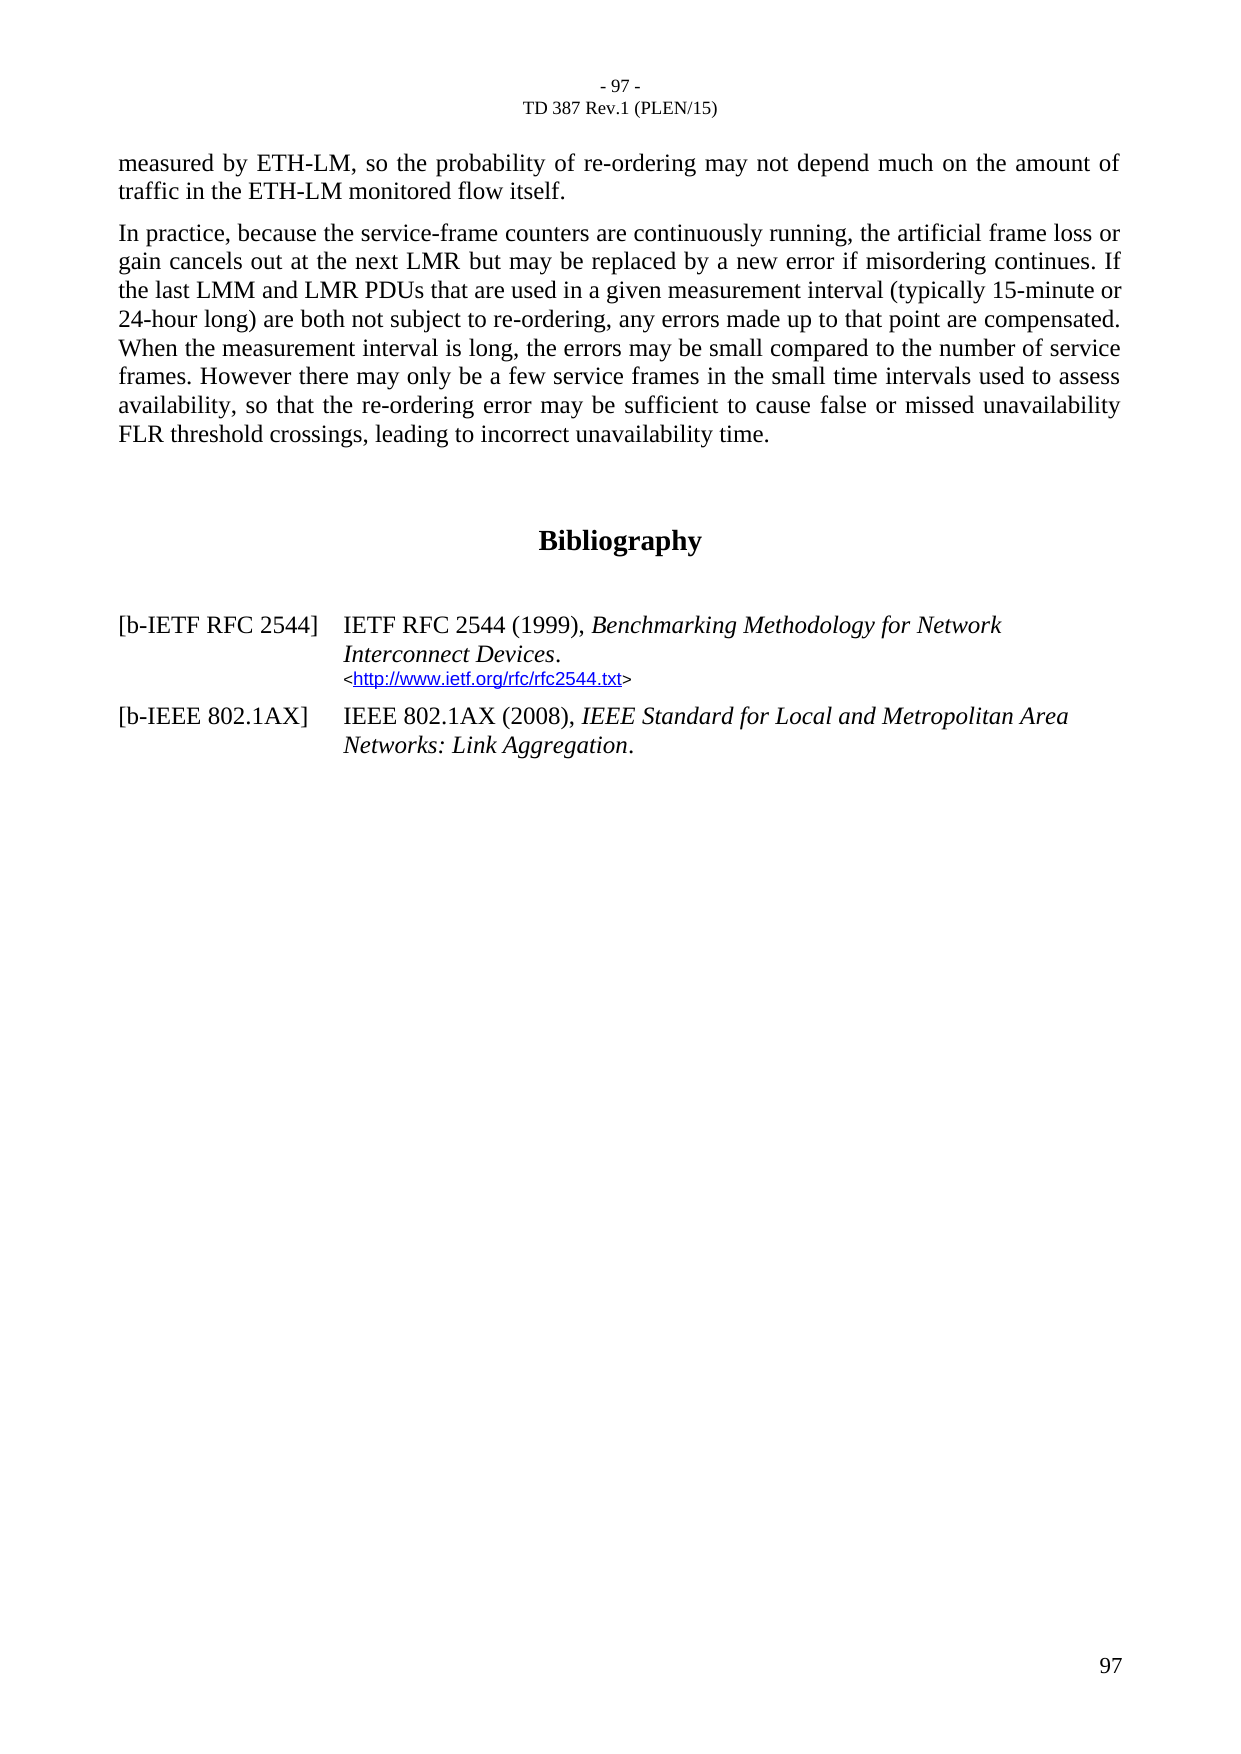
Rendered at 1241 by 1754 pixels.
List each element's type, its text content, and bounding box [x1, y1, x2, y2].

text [118, 148, 1122, 205]
text [b-IEEE 802.1AX] IEEE 802.1AX (2008), IEEE Standard for Local and Metropolitan Area Networks: Link Aggregation. [118, 701, 1122, 759]
text [b-IETF RFC 2544] IETF RFC 2544 (1999), Benchmarking Methodology for Network Interconnect Devices. <http://www.ietf.org/rfc/rfc2544.txt> [118, 610, 1122, 689]
title Bibliography [118, 523, 1122, 556]
text In practice, because the service-frame counters are continuously running, the artificial frame loss or gain cancels out at the next LMR but may be replaced by a new error if misordering continues. If the last LMM and LMR PDUs that are used in a given measurement interval (typically 15-minute or 24-hour long) are both not subject to re-ordering, any errors made up to that point are compensated. When the measurement interval is long, the errors may be small compared to the number of service frames. However there may only be a few service frames in the small time intervals used to assess availability, so that the re-ordering error may be sufficient to cause false or missed unavailability FLR threshold crossings, leading to incorrect unavailability time. [118, 218, 1122, 448]
